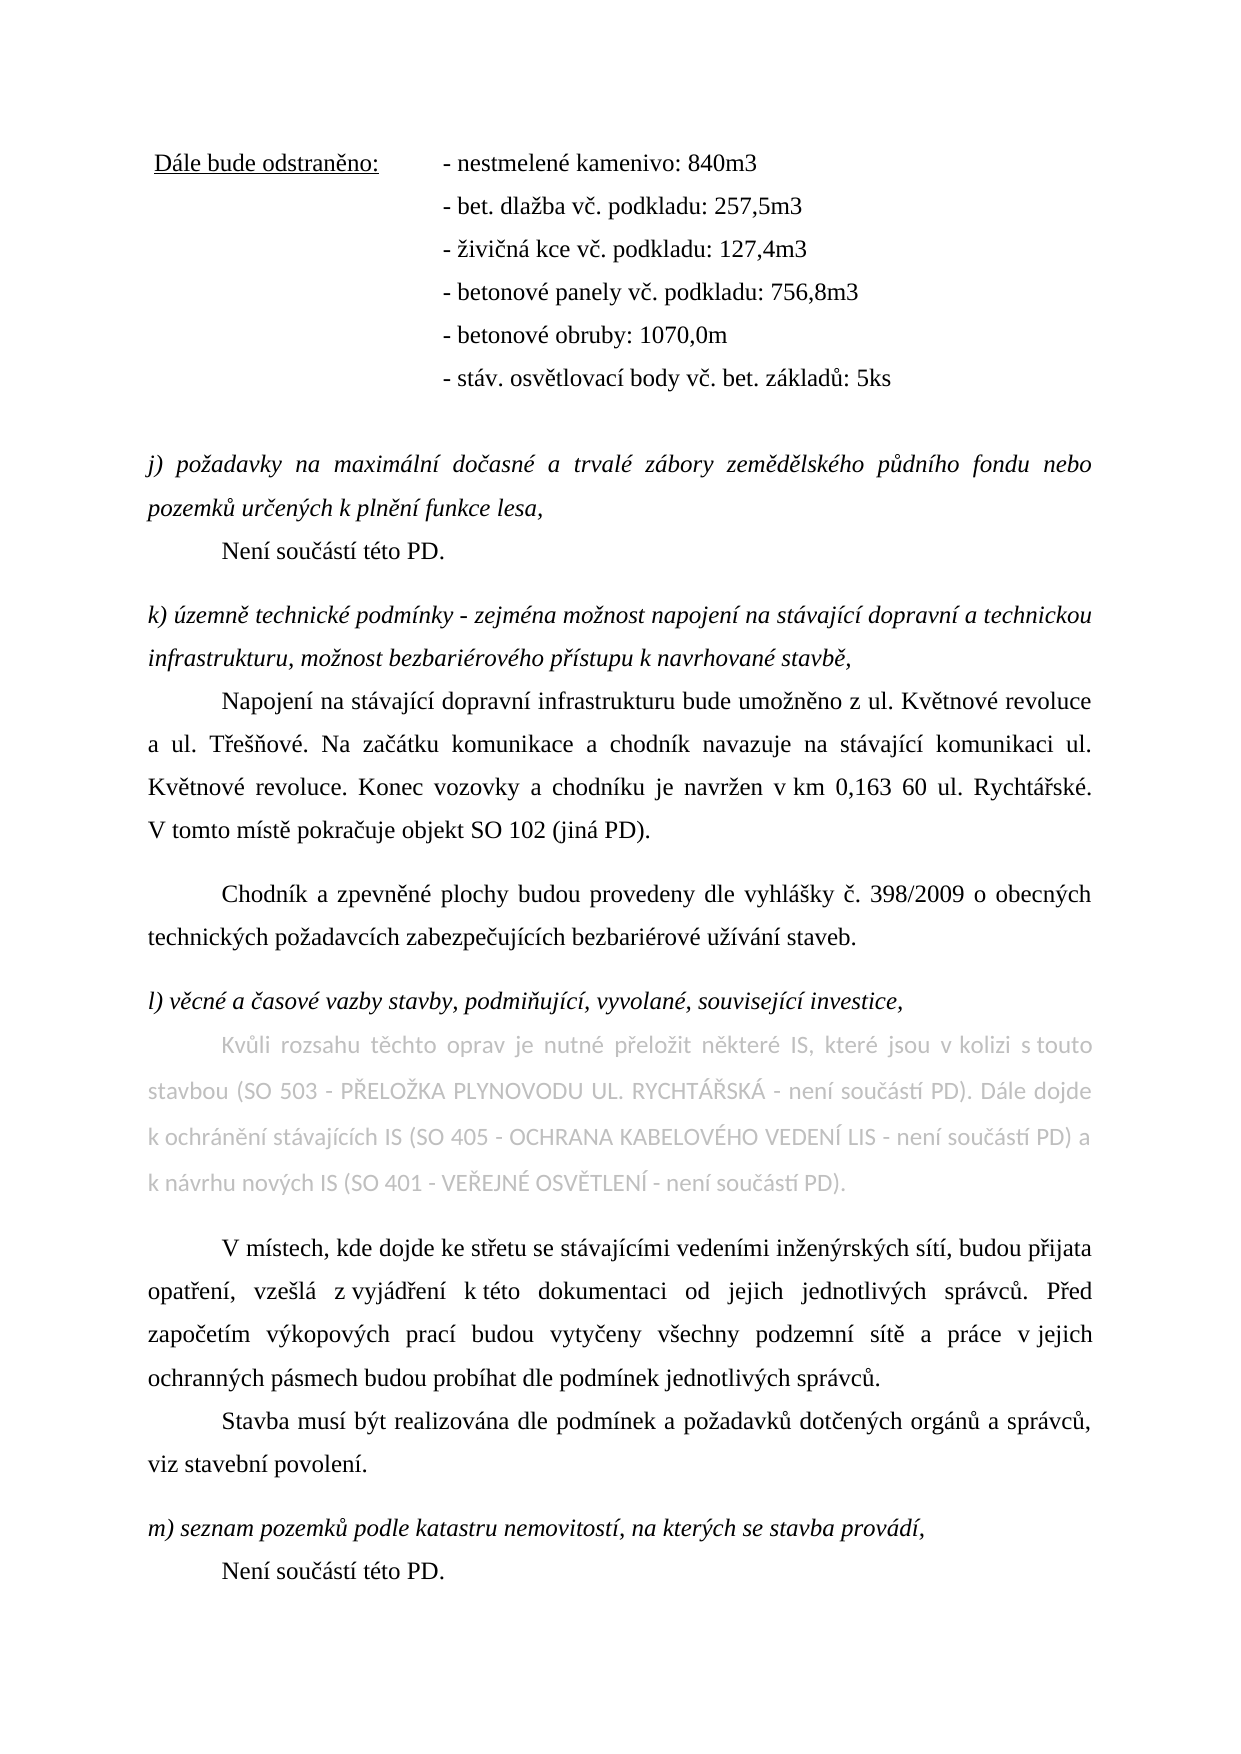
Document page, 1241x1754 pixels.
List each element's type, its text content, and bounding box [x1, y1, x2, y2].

text Dále bude odstraněno: - nestmelené kamenivo: 840m3 [148, 148, 1093, 176]
text Není součástí této PD. [148, 536, 1093, 564]
text - betonové obruby: 1070,0m [148, 320, 1093, 349]
text Není součástí této PD. [148, 1556, 1093, 1585]
text - bet. dlažba vč. podkladu: 257,5m3 [148, 191, 1093, 219]
text k) územně technické podmínky - zejména možnost napojení na stávající dopravní a technickou infrastrukturu, možnost bezbariérového přístupu k navrhované stavbě, [148, 600, 1093, 672]
text Napojení na stávající dopravní infrastrukturu bude umožněno z ul. Květnové revoluce a ul. Třešňové. Na začátku komunikace a chodník navazuje na stávající komunikaci ul. Květnové revoluce. Konec vozovky a chodníku je navržen v km 0,163 60 ul. Rychtářské. V tomto místě pokračuje objekt SO 102 (jiná PD). [148, 686, 1093, 844]
text m) seznam pozemků podle katastru nemovitostí, na kterých se stavba provádí, [148, 1513, 1093, 1542]
text l) věcné a časové vazby stavby, podmiňující, vyvolané, související investice, [148, 986, 1093, 1015]
text - živičná kce vč. podkladu: 127,4m3 [148, 234, 1093, 263]
text Chodník a zpevněné plochy budou provedeny dle vyhlášky č. 398/2009 o obecných technických požadavcích zabezpečujících bezbariérové užívání staveb. [148, 879, 1093, 951]
text V místech, kde dojde ke střetu se stávajícími vedeními inženýrských sítí, budou přijata opatření, vzešlá z vyjádření k této dokumentaci od jejich jednotlivých správců. Před započetím výkopových prací budou vytyčeny všechny podzemní sítě a práce v jejich ochranných pásmech budou probíhat dle podmínek jednotlivých správců. [148, 1233, 1093, 1391]
text - betonové panely vč. podkladu: 756,8m3 [148, 277, 1093, 306]
text - stáv. osvětlovací body vč. bet. základů: 5ks [148, 363, 1093, 392]
text j) požadavky na maximální dočasné a trvalé zábory zemědělského půdního fondu nebo pozemků určených k plnění funkce lesa, [148, 449, 1093, 521]
text Kvůli rozsahu těchto oprav je nutné přeložit některé IS, které jsou v kolizi s touto stavbou (SO 503 - PŘELOŽKA PLYNOVODU UL. RYCHTÁŘSKÁ - není součástí PD). Dále dojde k ochránění stávajících IS (SO 405 - OCHRANA KABELOVÉHO VEDENÍ LIS - není součástí PD) a k návrhu nových IS (SO 401 - VEŘEJNÉ OSVĚTLENÍ - není součástí PD). [148, 1029, 1093, 1197]
text Stavba musí být realizována dle podmínek a požadavků dotčených orgánů a správců, viz stavební povolení. [148, 1406, 1093, 1478]
